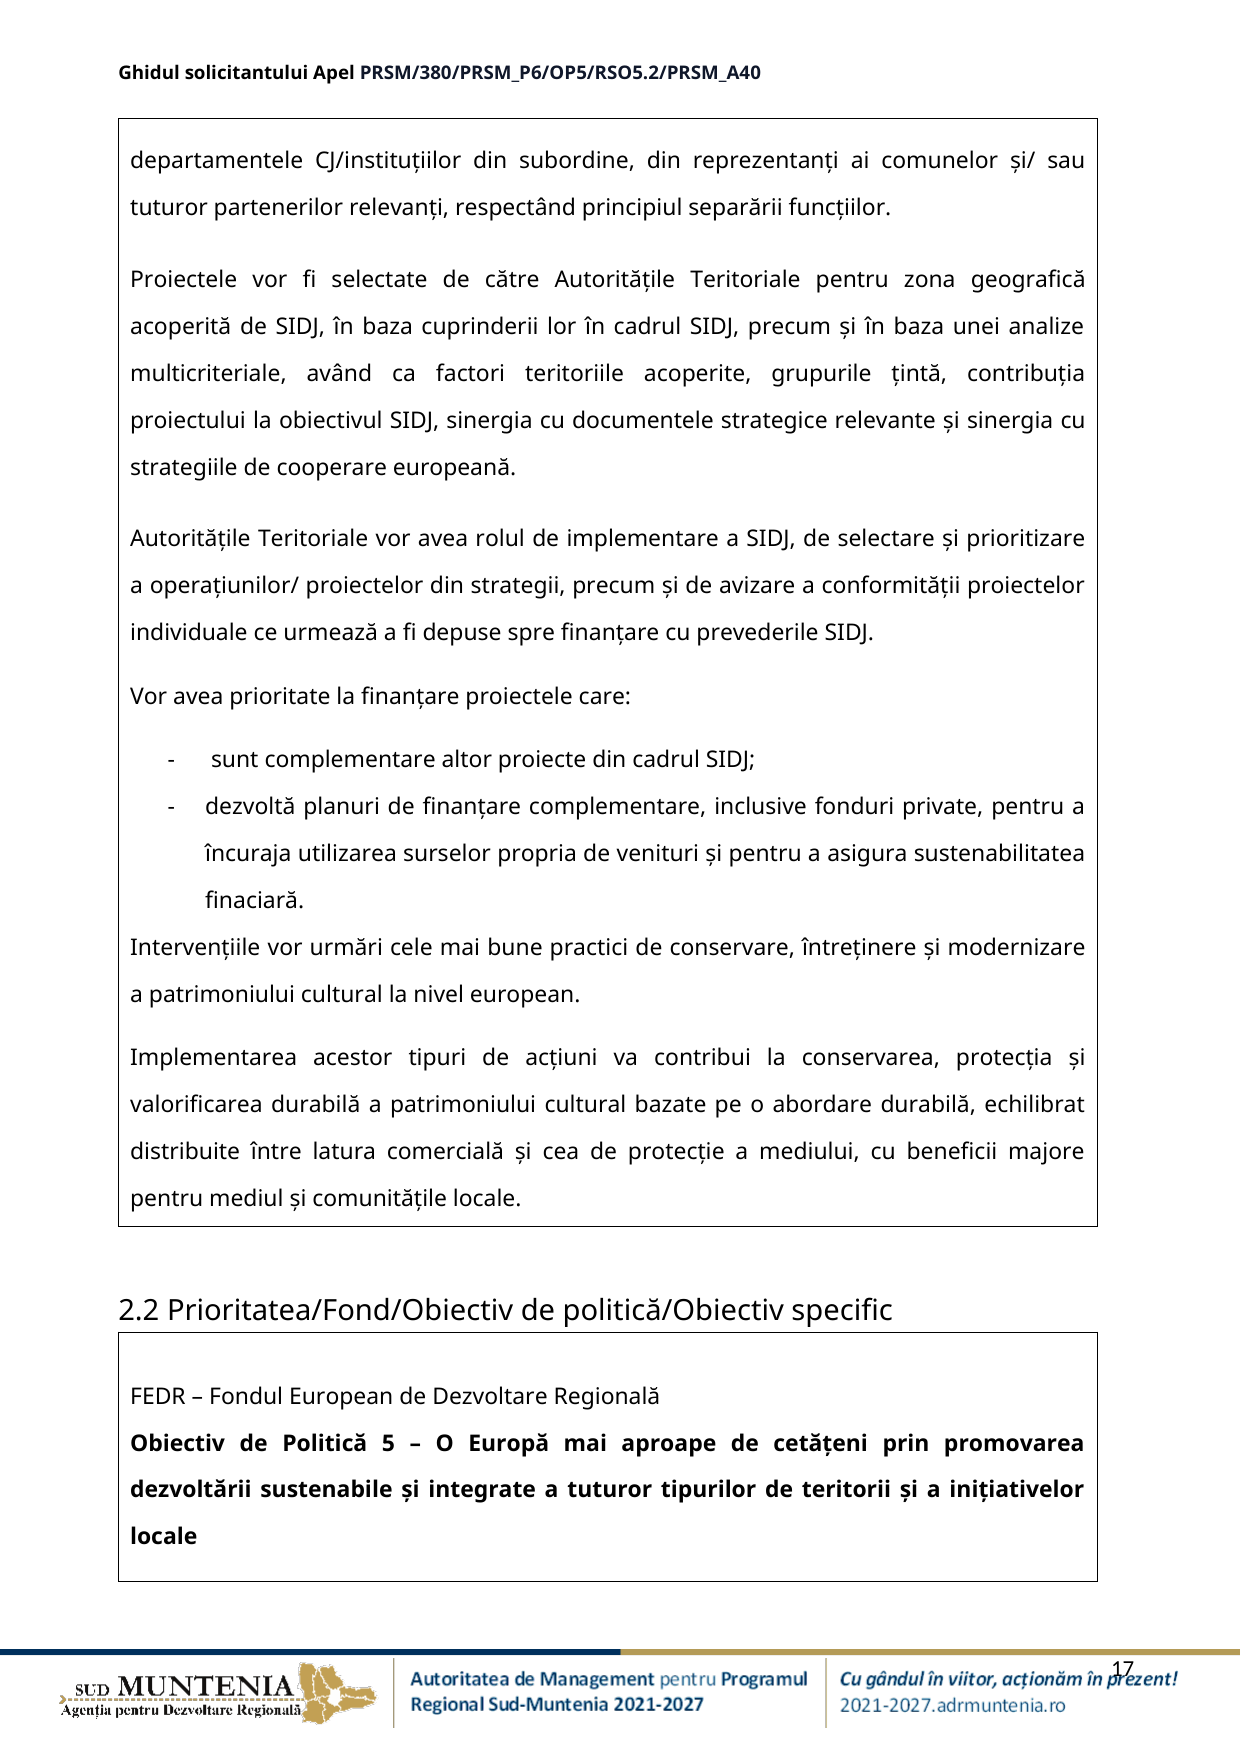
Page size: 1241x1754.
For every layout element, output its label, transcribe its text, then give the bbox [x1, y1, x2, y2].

picture [0, 1649, 1241, 1729]
subtitle 2.2 Prioritatea/Fond/Obiectiv de politică/Obiectiv specific [118, 1289, 1134, 1328]
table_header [119, 1333, 1097, 1581]
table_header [119, 119, 1097, 1226]
